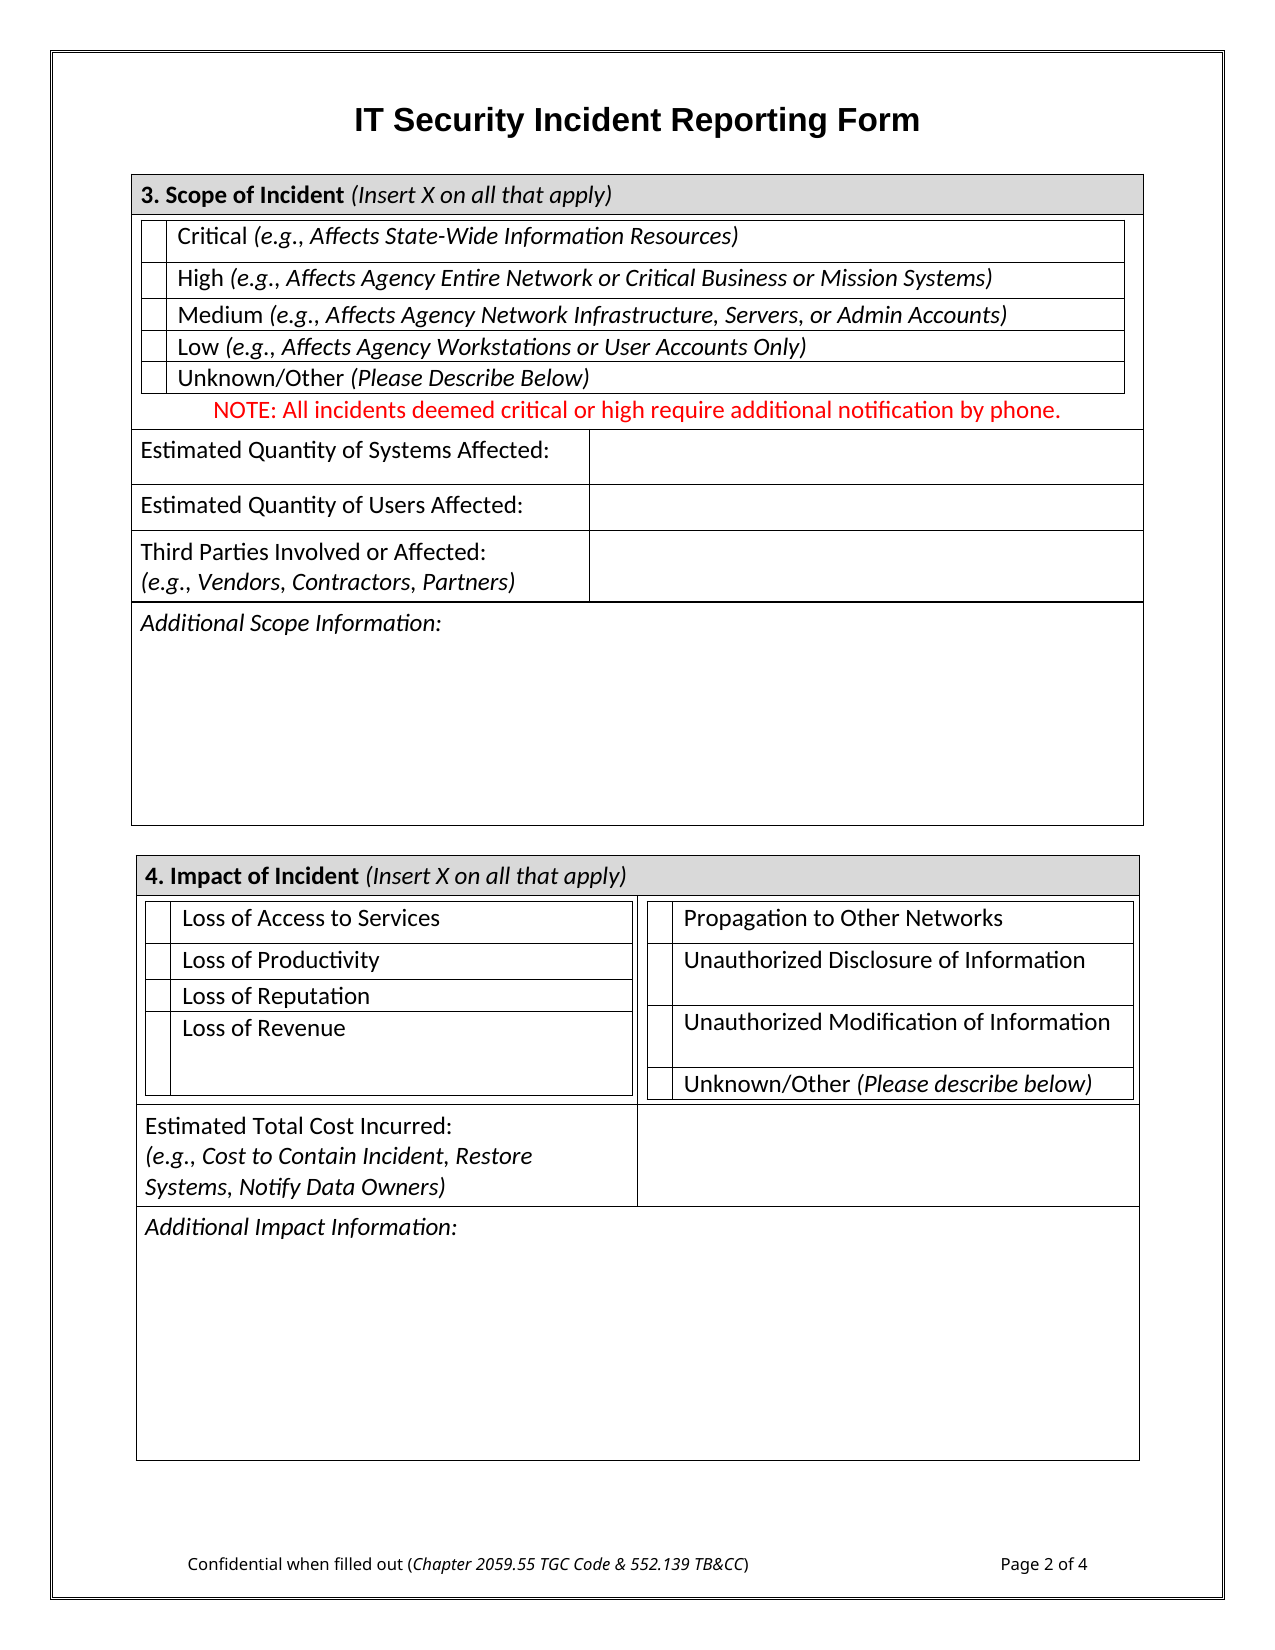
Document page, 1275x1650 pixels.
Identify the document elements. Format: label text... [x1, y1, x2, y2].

table_cell Third Parties Involved or Affected: (e.g., Vendors, Contractors, Partners) [132, 531, 589, 601]
table_cell Estimated Total Cost Incurred: (e.g., Cost to Contain Incident, Restore Systems, Notify Data Owners) [137, 1105, 637, 1206]
table_cell NOTE: All incidents deemed critical or high require additional notification by phone. [132, 215, 1143, 429]
table_cell [638, 896, 1139, 1104]
table_cell Additional Impact Information: [137, 1207, 1139, 1460]
table_cell [590, 430, 1143, 484]
table_cell Estimated Quantity of Users Affected: [132, 485, 589, 530]
table_header 4. Impact of Incident (Insert X on all that apply) [137, 856, 1139, 895]
table_cell [638, 1105, 1139, 1206]
table_cell Estimated Quantity of Systems Affected: [132, 430, 589, 484]
table_cell [590, 485, 1143, 530]
table_cell Additional Scope Information: [132, 603, 1143, 825]
table_cell [590, 531, 1143, 601]
table_header 3. Scope of Incident (Insert X on all that apply) [132, 175, 1143, 214]
table_cell [137, 896, 637, 1104]
